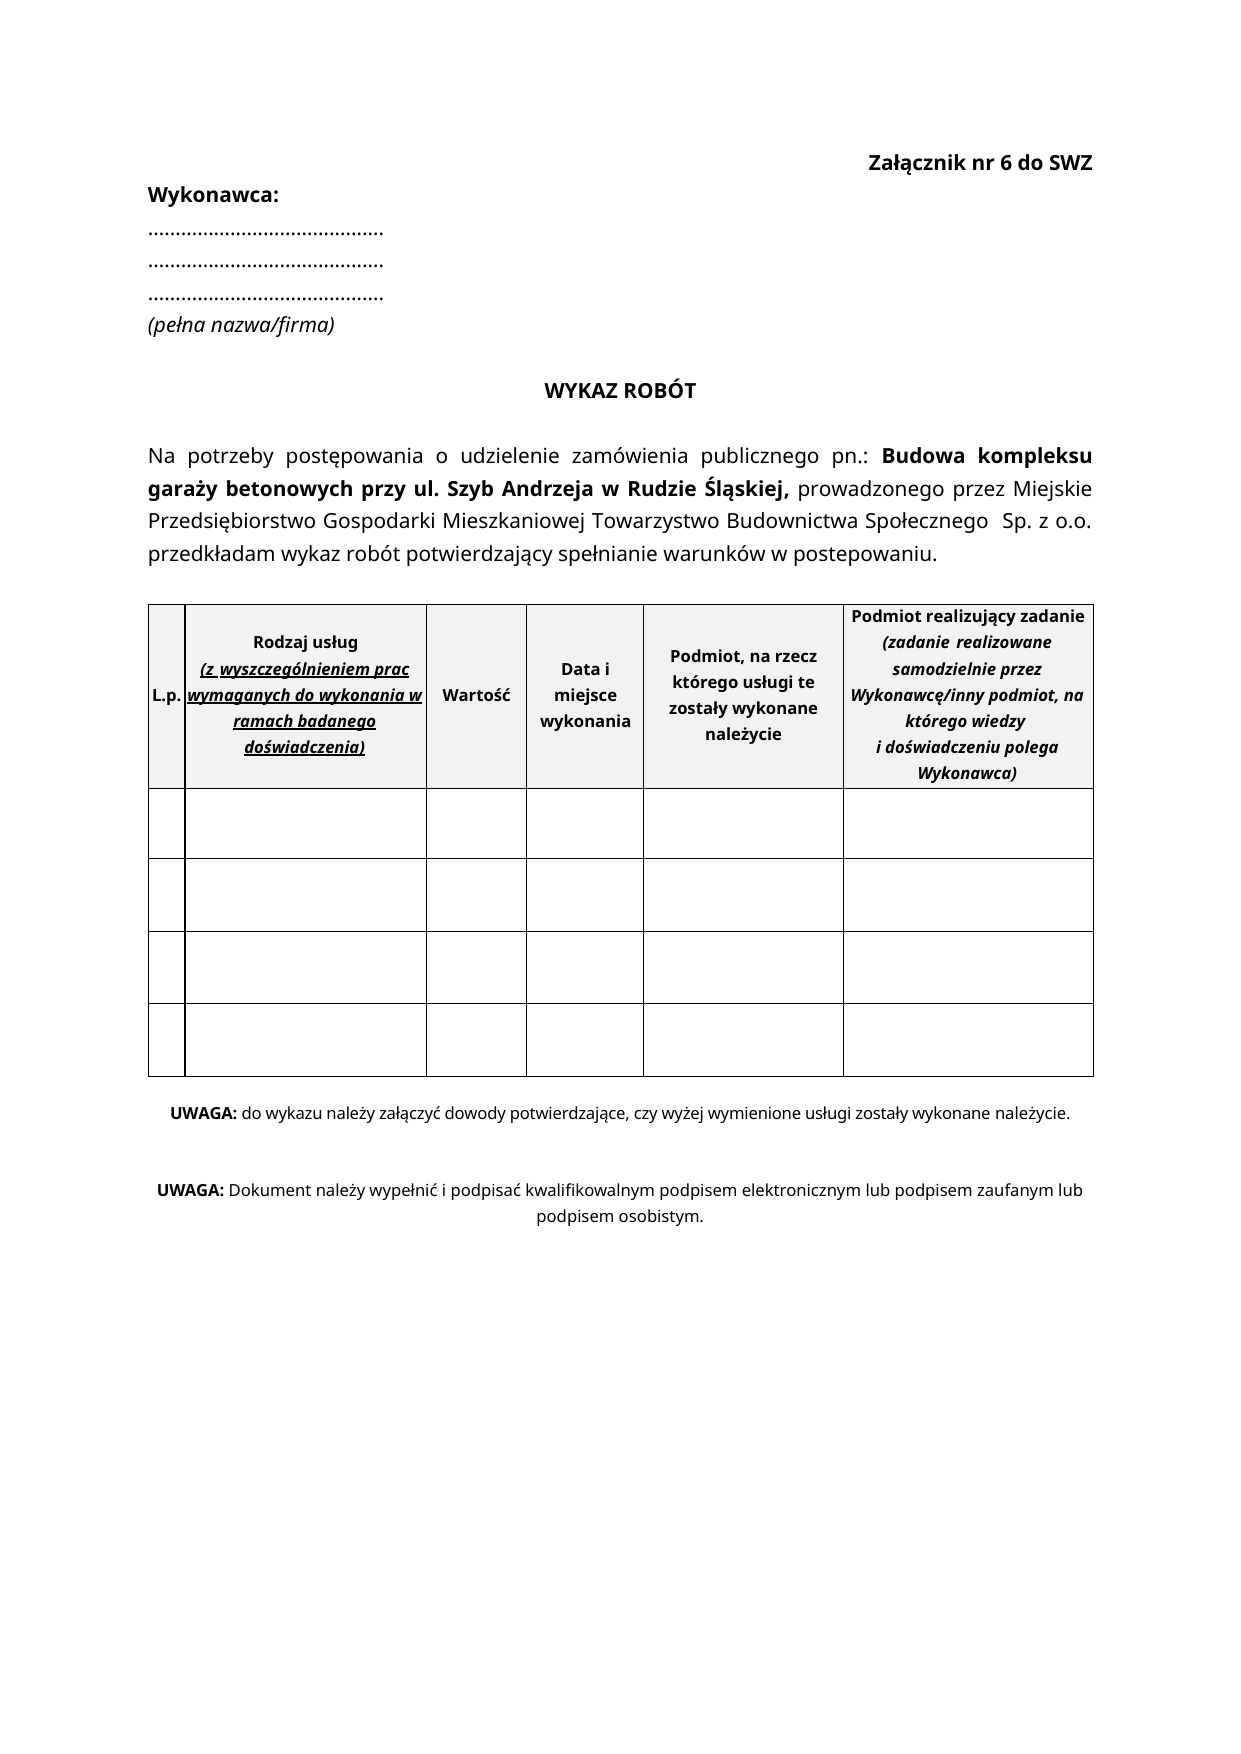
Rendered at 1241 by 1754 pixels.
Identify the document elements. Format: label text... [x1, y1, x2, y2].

table_cell [149, 859, 184, 931]
text ……………………………………. [148, 213, 1093, 241]
table_header Wartość [427, 605, 526, 788]
table_cell [527, 1004, 643, 1076]
text ……………………………………. [148, 245, 1093, 274]
table_cell [427, 932, 526, 1003]
text Na potrzeby postępowania o udzielenie zamówienia publicznego pn.: Budowa kompleksu garaży betonowych przy ul. Szyb Andrzeja w Rudzie Śląskiej, prowadzonego przez Miejskie Przedsiębiorstwo Gospodarki Mieszkaniowej Towarzystwo Budownictwa Społecznego Sp. z o.o. przedkładam wykaz robót potwierdzający spełnianie warunków w postepowaniu. [148, 441, 1093, 567]
text Wykonawca: [148, 180, 1093, 209]
table_cell [844, 1004, 1093, 1076]
text Załącznik nr 6 do SWZ [148, 148, 1093, 176]
table_cell [427, 859, 526, 931]
table_cell [527, 789, 643, 858]
table_header Data i miejsce wykonania [527, 605, 643, 788]
table_cell [844, 932, 1093, 1003]
text (pełna nazwa/firma) [148, 311, 1093, 339]
table_cell [844, 859, 1093, 931]
table_cell [527, 859, 643, 931]
text ……………………………………. [148, 278, 1093, 306]
text UWAGA: do wykazu należy załączyć dowody potwierdzające, czy wyżej wymienione usługi zostały wykonane należycie. [148, 1102, 1093, 1124]
table_cell [149, 1004, 184, 1076]
table_cell [149, 789, 184, 858]
table_cell [186, 1004, 426, 1076]
table_cell [527, 932, 643, 1003]
table_cell [844, 789, 1093, 858]
table_header Podmiot realizujący zadanie (zadanie realizowane samodzielnie przez Wykonawcę/inny podmiot, na którego wiedzy i doświadczeniu polega Wykonawca) [844, 605, 1093, 788]
table_header L.p. [149, 605, 184, 788]
table_cell [149, 932, 184, 1003]
table_cell [644, 1004, 843, 1076]
table_cell [644, 789, 843, 858]
table_cell [427, 789, 526, 858]
text UWAGA: Dokument należy wypełnić i podpisać kwalifikowalnym podpisem elektronicznym lub podpisem zaufanym lub podpisem osobistym. [148, 1179, 1093, 1228]
table_cell [186, 859, 426, 931]
table_header Podmiot, na rzecz którego usługi te zostały wykonane należycie [644, 605, 843, 788]
table_cell [186, 932, 426, 1003]
table_cell [644, 932, 843, 1003]
table_header Rodzaj usług (z wyszczególnieniem prac wymaganych do wykonania w ramach badanego doświadczenia) [186, 605, 426, 788]
text WYKAZ ROBÓT [148, 376, 1093, 404]
table_cell [427, 1004, 526, 1076]
table_cell [186, 789, 426, 858]
table_cell [644, 859, 843, 931]
